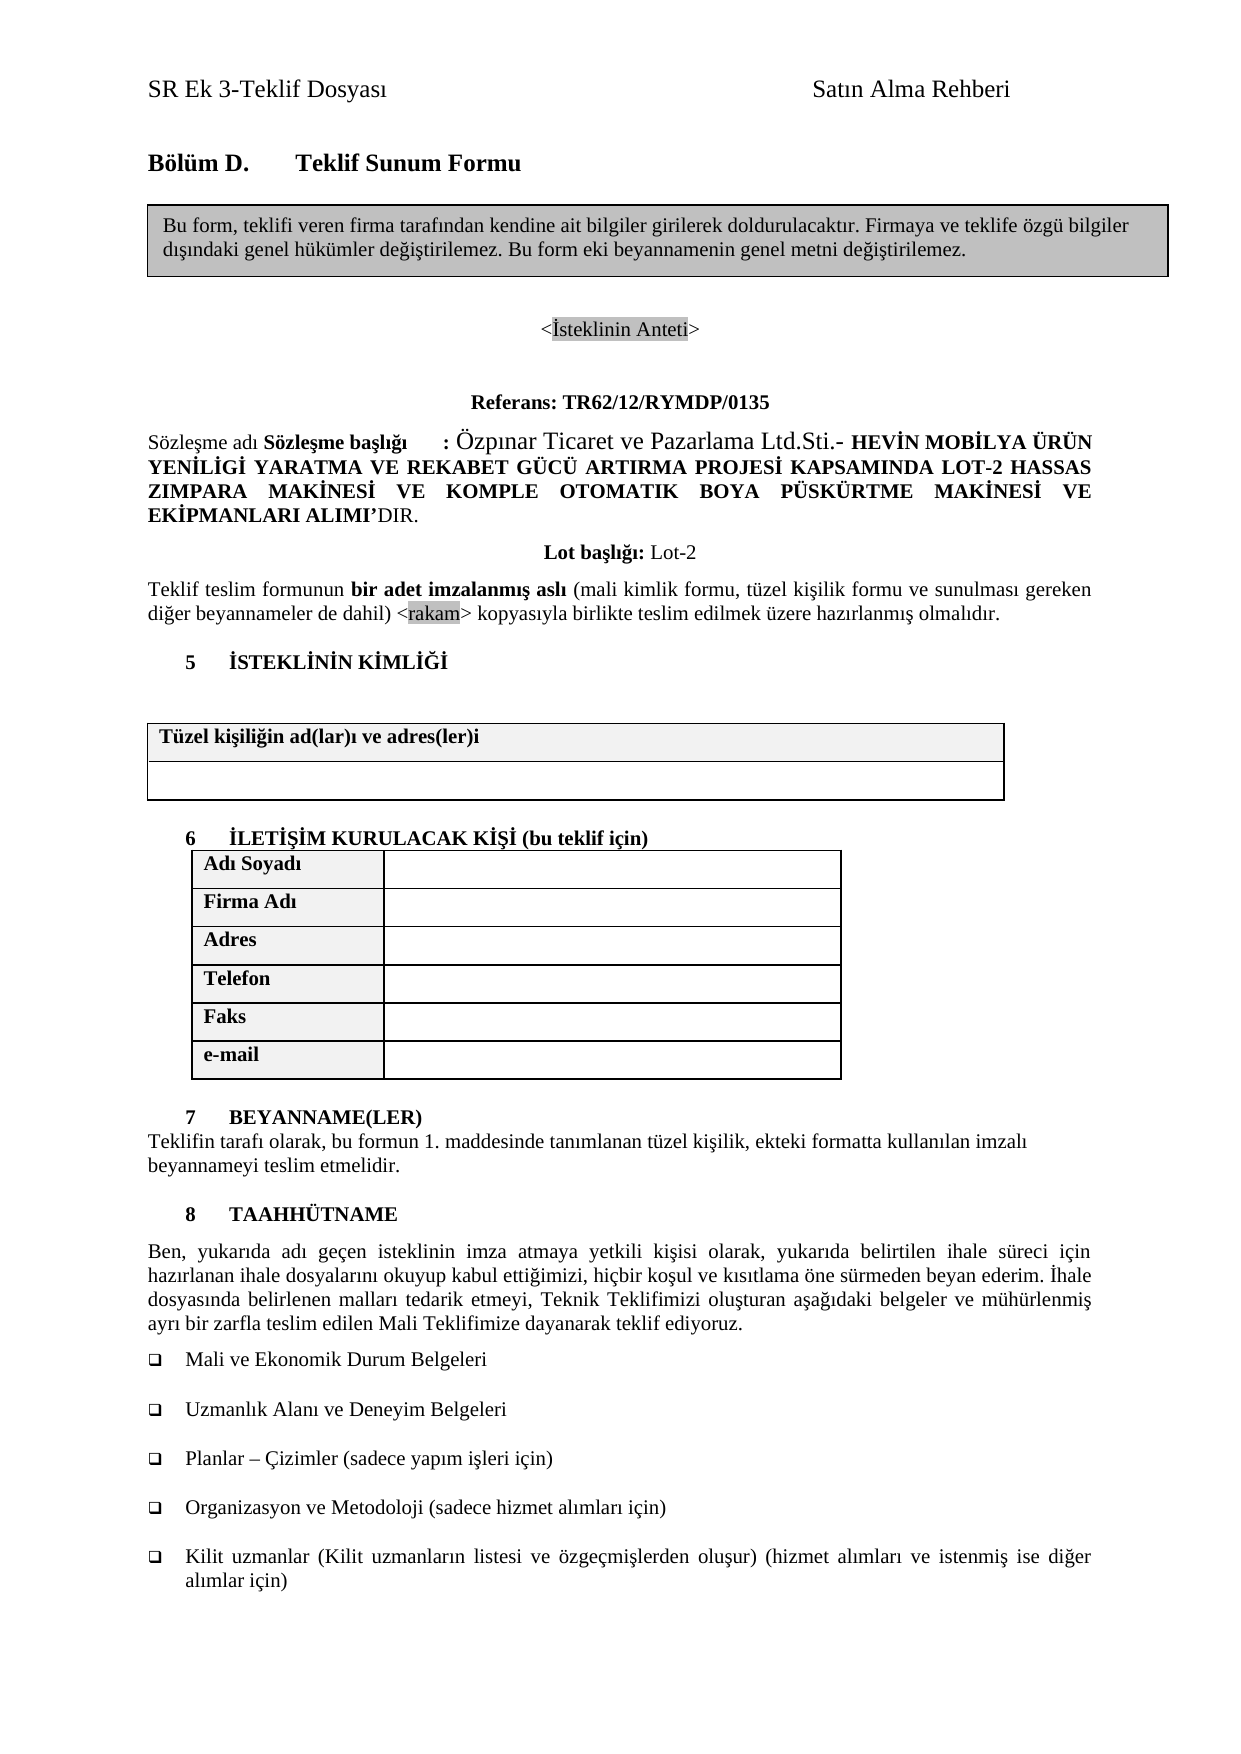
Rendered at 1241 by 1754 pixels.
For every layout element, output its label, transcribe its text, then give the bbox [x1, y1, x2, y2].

title Referans: TR62/12/RYMDP/0135 [136, 390, 1093, 414]
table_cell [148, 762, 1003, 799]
text Bölüm D. Teklif Sunum Formu [148, 148, 1093, 176]
list İLETİŞİM KURULACAK KİŞİ (bu teklif için) [185, 826, 1093, 849]
text Teklifin tarafı olarak, bu formun 1. maddesinde tanımlanan tüzel kişilik, ekteki formatta kullanılan imzalı beyannameyi teslim etmelidir. [148, 1129, 1093, 1177]
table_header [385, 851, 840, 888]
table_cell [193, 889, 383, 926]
list Organizasyon ve Metodoloji (sadece hizmet alımları için) [148, 1494, 1093, 1519]
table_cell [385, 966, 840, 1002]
list BEYANNAME(LER) [185, 1105, 1093, 1129]
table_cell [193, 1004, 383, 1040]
list TAAHHÜTNAME [185, 1202, 1093, 1226]
list İSTEKLİNİN KİMLİĞİ [185, 649, 1093, 674]
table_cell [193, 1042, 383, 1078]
list Mali ve Ekonomik Durum Belgeleri [148, 1347, 1093, 1371]
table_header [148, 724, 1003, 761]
text Ben, yukarıda adı geçen isteklinin imza atmaya yetkili kişisi olarak, yukarıda belirtilen ihale süreci için hazırlanan ihale dosyalarını okuyup kabul ettiğimizi, hiçbir koşul ve kısıtlama öne sürmeden beyan ederim. İhale dosyasında belirlenen malları tedarik etmeyi, Teknik Teklifimizi oluşturan aşağıdaki belgeler ve mühürlenmiş ayrı bir zarfla teslim edilen Mali Teklifimize dayanarak teklif ediyoruz. [148, 1239, 1093, 1335]
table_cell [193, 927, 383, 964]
title <İsteklinin Anteti> [136, 317, 552, 341]
list Planlar – Çizimler (sadece yapım işleri için) [148, 1446, 1093, 1469]
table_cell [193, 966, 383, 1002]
list Kilit uzmanlar (Kilit uzmanların listesi ve özgeçmişlerden oluşur) (hizmet alımları ve istenmiş ise diğer alımlar için) [148, 1544, 1093, 1592]
list Uzmanlık Alanı ve Deneyim Belgeleri [148, 1396, 1093, 1421]
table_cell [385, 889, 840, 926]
title Lot başlığı: Lot-2 [148, 540, 1093, 564]
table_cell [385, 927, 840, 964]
title <İsteklinin Anteti> [688, 317, 1093, 341]
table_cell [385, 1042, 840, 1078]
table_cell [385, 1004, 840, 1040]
text Teklif teslim formunun bir adet imzalanmış aslı (mali kimlik formu, tüzel kişilik formu ve sunulması gereken diğer beyannameler de dahil) <rakam> kopyasıyla birlikte teslim edilmek üzere hazırlanmış olmalıdır. [148, 576, 1093, 624]
text Sözleşme adı Sözleşme başlığı : Özpınar Ticaret ve Pazarlama Ltd.Sti.- HEVİN MOBİLYA ÜRÜN YENİLİGİ YARATMA VE REKABET GÜCÜ ARTIRMA PROJESİ KAPSAMINDA LOT-2 Hassas Zımpara Makinesi ve KOMPLE OTOMATIK BOYA PÜSKÜRTME MAkinesi ve ekipmanları ALIMI’DIR. [148, 426, 1093, 527]
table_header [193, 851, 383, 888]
